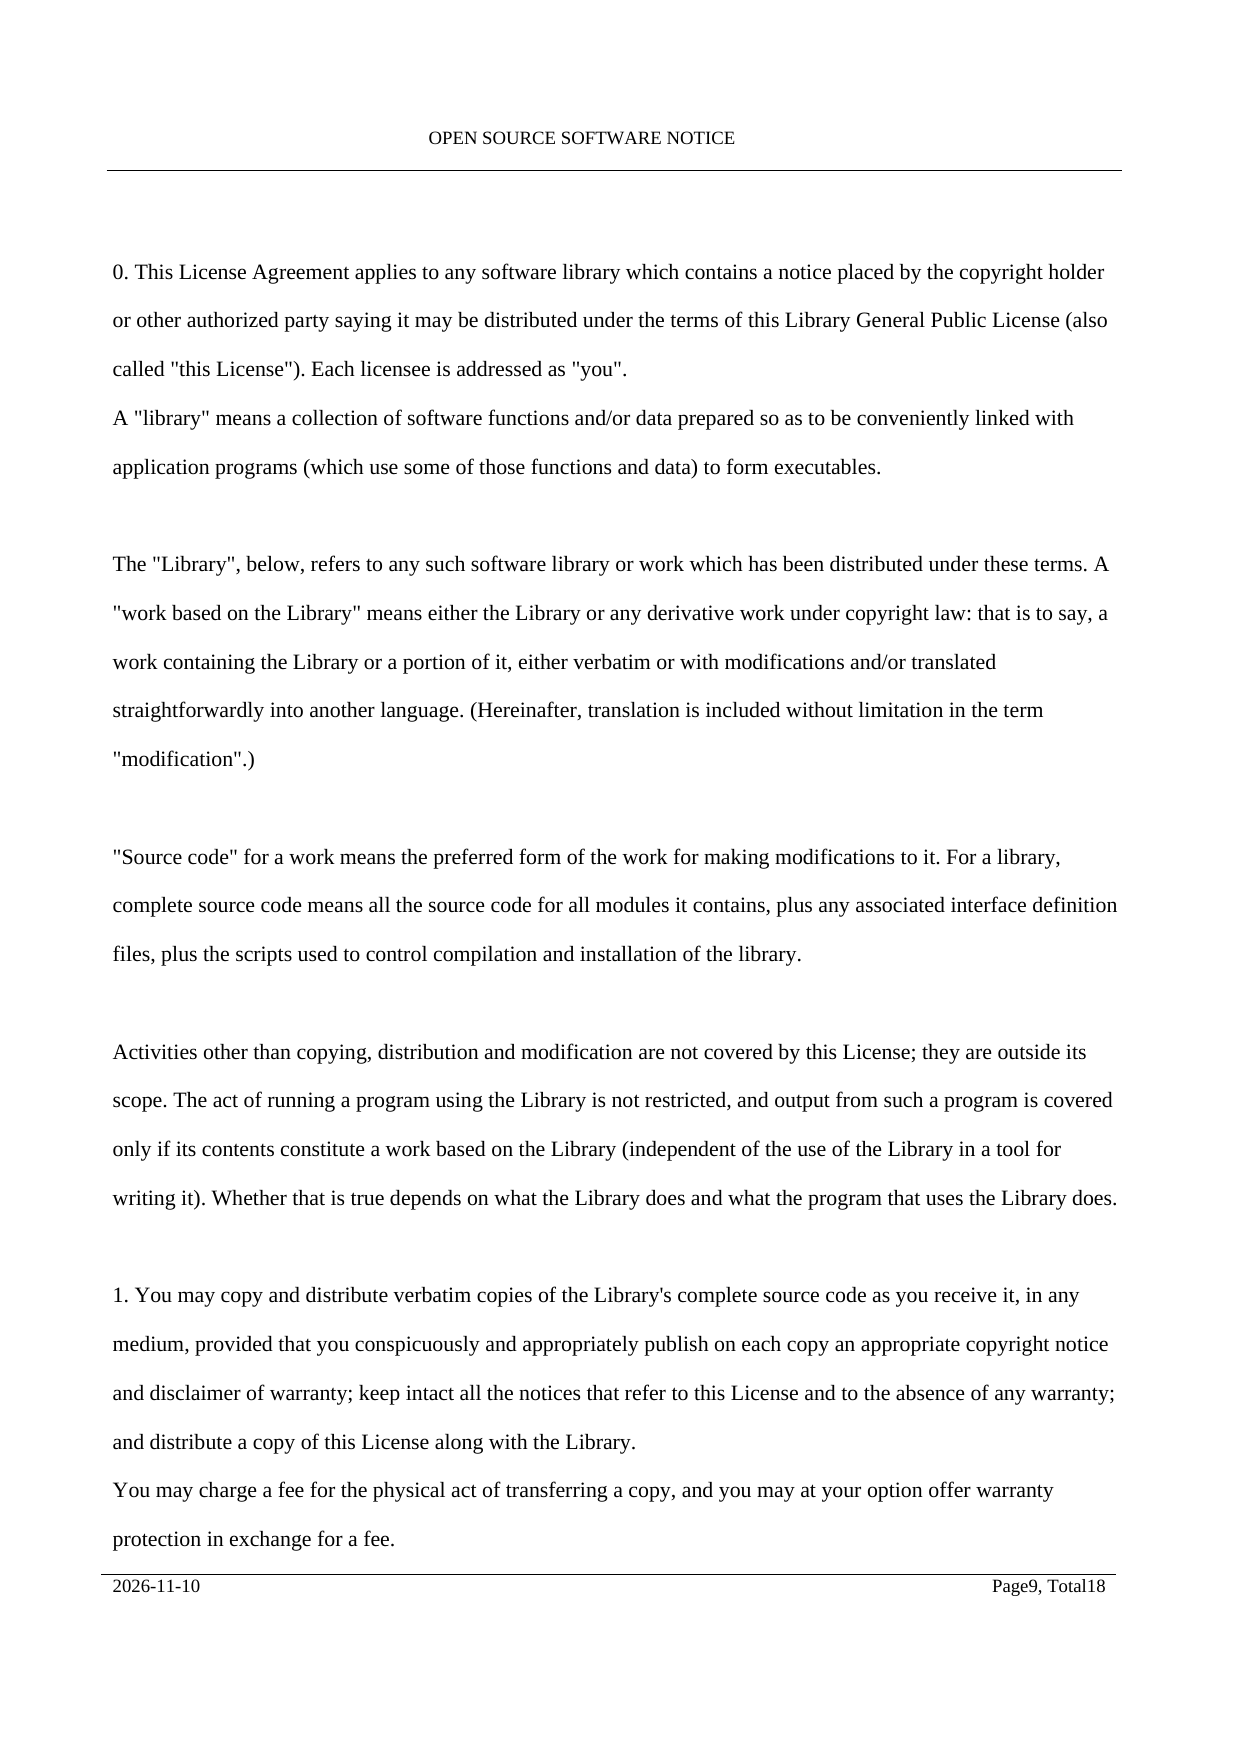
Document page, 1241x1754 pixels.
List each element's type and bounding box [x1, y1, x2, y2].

text [112, 206, 1128, 1555]
